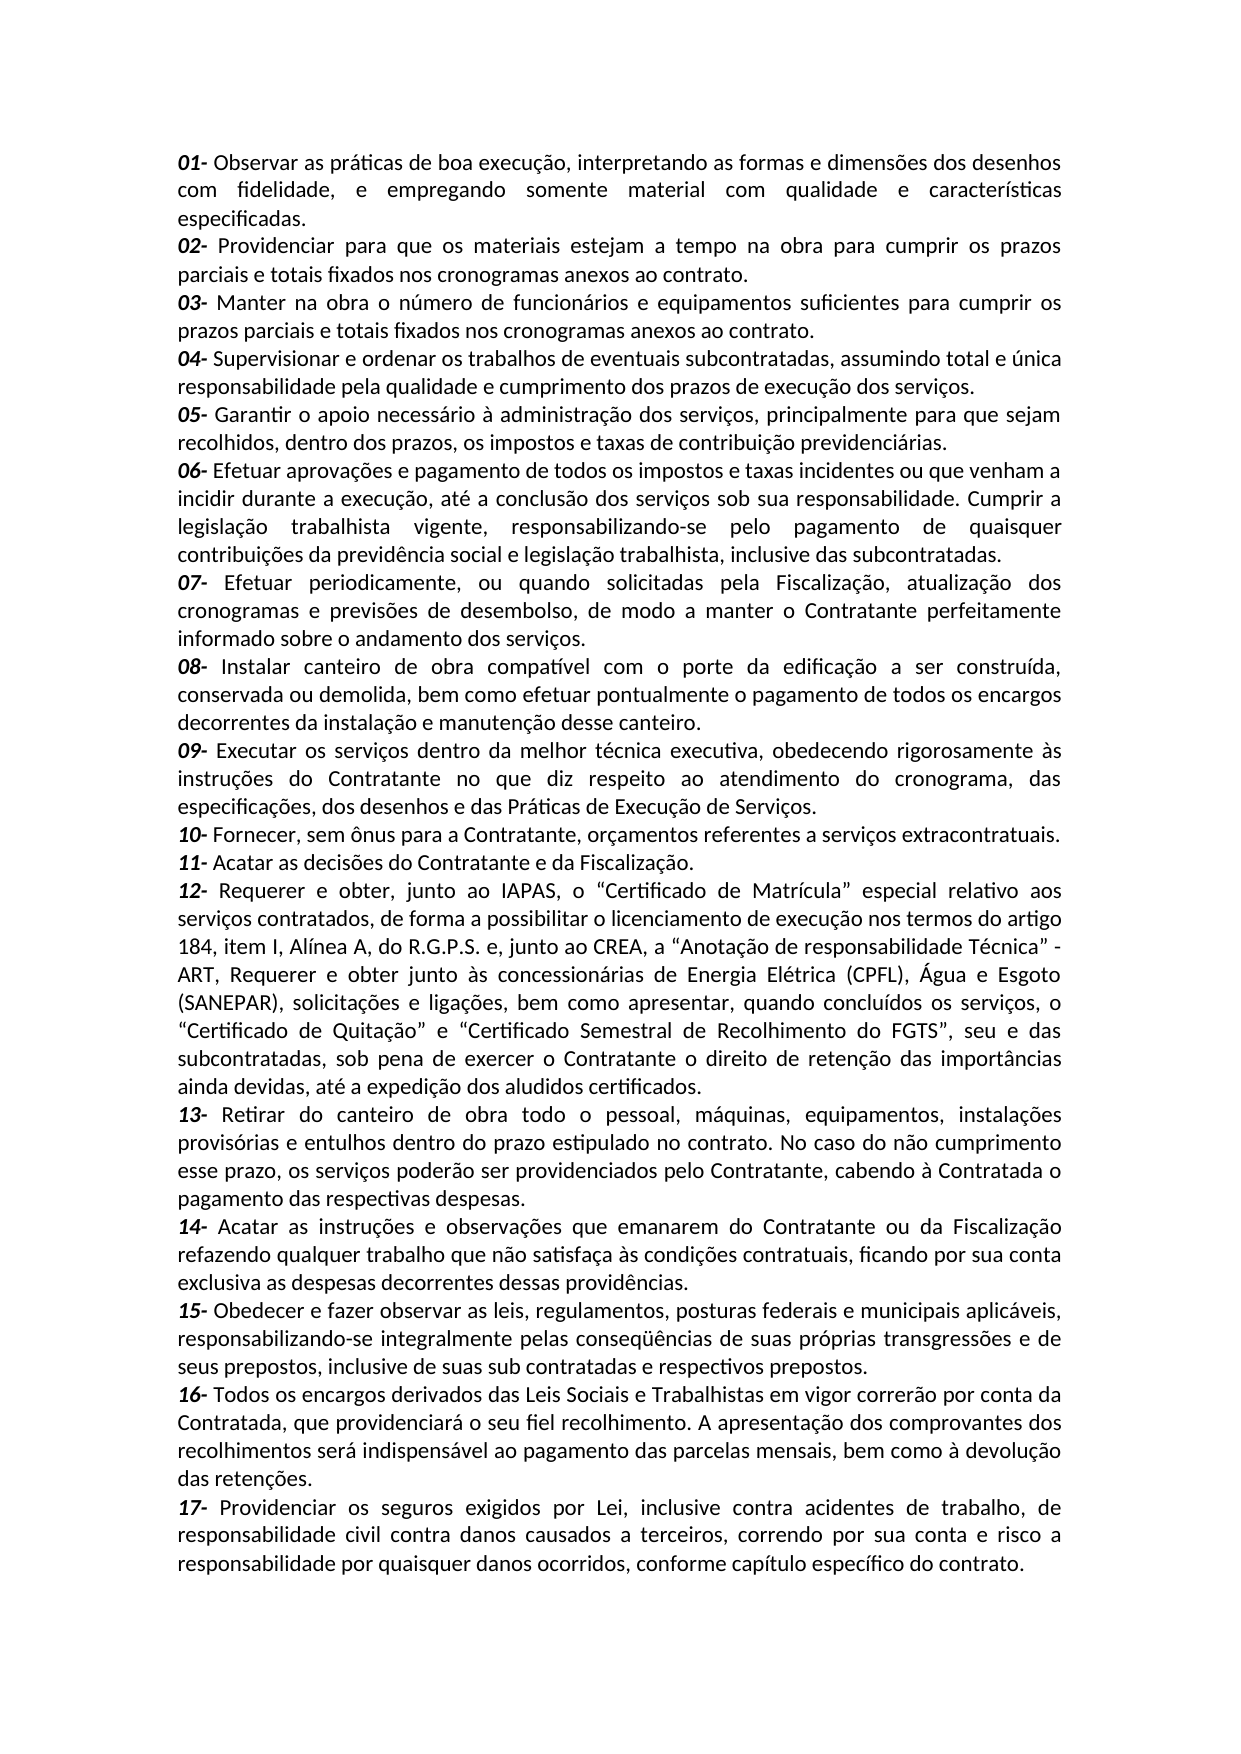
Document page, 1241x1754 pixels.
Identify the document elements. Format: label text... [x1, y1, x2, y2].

text 09- Executar os serviços dentro da melhor técnica executiva, obedecendo rigorosamente às instruções do Contratante no que diz respeito ao atendimento do cronograma, das especificações, dos desenhos e das Práticas de Execução de Serviços. [177, 736, 1063, 820]
text 12- Requerer e obter, junto ao IAPAS, o “Certificado de Matrícula” especial relativo aos serviços contratados, de forma a possibilitar o licenciamento de execução nos termos do artigo 184, item I, Alínea A, do R.G.P.S. e, junto ao CREA, a “Anotação de responsabilidade Técnica” - ART, Requerer e obter junto às concessionárias de Energia Elétrica (CPFL), Água e Esgoto (SANEPAR), solicitações e ligações, bem como apresentar, quando concluídos os serviços, o “Certificado de Quitação” e “Certificado Semestral de Recolhimento do FGTS”, seu e das subcontratadas, sob pena de exercer o Contratante o direito de retenção das importâncias ainda devidas, até a expedição dos aludidos certificados. [177, 876, 1063, 1100]
text 07- Efetuar periodicamente, ou quando solicitadas pela Fiscalização, atualização dos cronogramas e previsões de desembolso, de modo a manter o Contratante perfeitamente informado sobre o andamento dos serviços. [177, 568, 1063, 652]
text 02- Providenciar para que os materiais estejam a tempo na obra para cumprir os prazos parciais e totais fixados nos cronogramas anexos ao contrato. [177, 232, 1063, 288]
text 17- Providenciar os seguros exigidos por Lei, inclusive contra acidentes de trabalho, de responsabilidade civil contra danos causados a terceiros, correndo por sua conta e risco a responsabilidade por quaisquer danos ocorridos, conforme capítulo específico do contrato. [177, 1493, 1063, 1577]
text 16- Todos os encargos derivados das Leis Sociais e Trabalhistas em vigor correrão por conta da Contratada, que providenciará o seu fiel recolhimento. A apresentação dos comprovantes dos recolhimentos será indispensável ao pagamento das parcelas mensais, bem como à devolução das retenções. [177, 1381, 1063, 1493]
text 06- Efetuar aprovações e pagamento de todos os impostos e taxas incidentes ou que venham a incidir durante a execução, até a conclusão dos serviços sob sua responsabilidade. Cumprir a legislação trabalhista vigente, responsabilizando-se pelo pagamento de quaisquer contribuições da previdência social e legislação trabalhista, inclusive das subcontratadas. [177, 456, 1063, 568]
text 08- Instalar canteiro de obra compatível com o porte da edificação a ser construída, conservada ou demolida, bem como efetuar pontualmente o pagamento de todos os encargos decorrentes da instalação e manutenção desse canteiro. [177, 652, 1063, 736]
text 01- Observar as práticas de boa execução, interpretando as formas e dimensões dos desenhos com fidelidade, e empregando somente material com qualidade e características especificadas. [177, 148, 1063, 232]
text 04- Supervisionar e ordenar os trabalhos de eventuais subcontratadas, assumindo total e única responsabilidade pela qualidade e cumprimento dos prazos de execução dos serviços. [177, 344, 1063, 400]
text 11- Acatar as decisões do Contratante e da Fiscalização. [177, 848, 1063, 876]
text 15- Obedecer e fazer observar as leis, regulamentos, posturas federais e municipais aplicáveis, responsabilizando-se integralmente pelas conseqüências de suas próprias transgressões e de seus prepostos, inclusive de suas sub contratadas e respectivos prepostos. [177, 1296, 1063, 1381]
text 13- Retirar do canteiro de obra todo o pessoal, máquinas, equipamentos, instalações provisórias e entulhos dentro do prazo estipulado no contrato. No caso do não cumprimento esse prazo, os serviços poderão ser providenciados pelo Contratante, cabendo à Contratada o pagamento das respectivas despesas. [177, 1100, 1063, 1212]
text 14- Acatar as instruções e observações que emanarem do Contratante ou da Fiscalização refazendo qualquer trabalho que não satisfaça às condições contratuais, ficando por sua conta exclusiva as despesas decorrentes dessas providências. [177, 1212, 1063, 1296]
text 10- Fornecer, sem ônus para a Contratante, orçamentos referentes a serviços extracontratuais. [177, 820, 1063, 848]
text 05- Garantir o apoio necessário à administração dos serviços, principalmente para que sejam recolhidos, dentro dos prazos, os impostos e taxas de contribuição previdenciárias. [177, 400, 1063, 456]
text 03- Manter na obra o número de funcionários e equipamentos suficientes para cumprir os prazos parciais e totais fixados nos cronogramas anexos ao contrato. [177, 288, 1063, 344]
